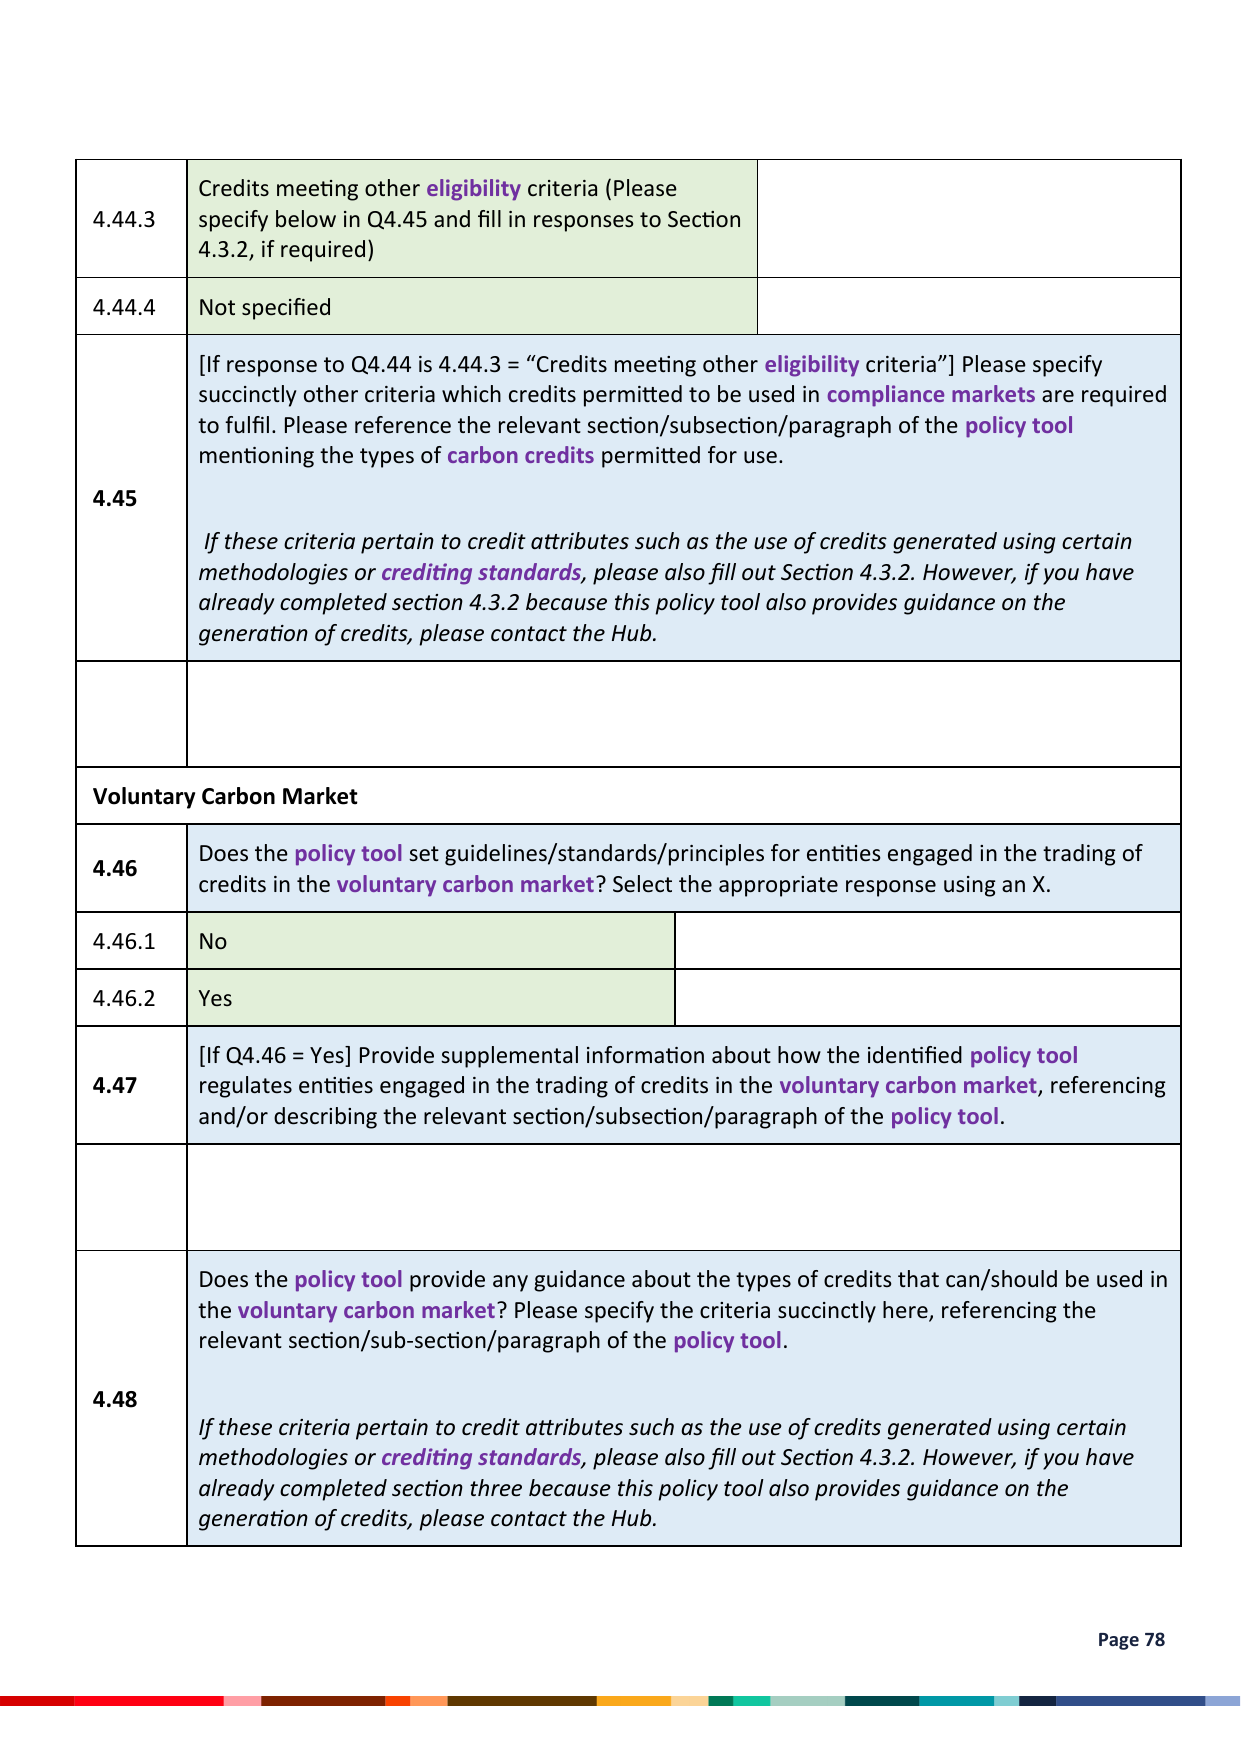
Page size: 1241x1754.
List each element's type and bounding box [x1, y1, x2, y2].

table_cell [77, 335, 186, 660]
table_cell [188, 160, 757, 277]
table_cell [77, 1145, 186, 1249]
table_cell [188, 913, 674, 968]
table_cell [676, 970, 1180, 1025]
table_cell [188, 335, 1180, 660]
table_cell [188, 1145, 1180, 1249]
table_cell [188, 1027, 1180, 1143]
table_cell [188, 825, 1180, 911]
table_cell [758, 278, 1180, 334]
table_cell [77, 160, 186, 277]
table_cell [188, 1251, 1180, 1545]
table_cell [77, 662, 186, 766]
picture [0, 1696, 1241, 1706]
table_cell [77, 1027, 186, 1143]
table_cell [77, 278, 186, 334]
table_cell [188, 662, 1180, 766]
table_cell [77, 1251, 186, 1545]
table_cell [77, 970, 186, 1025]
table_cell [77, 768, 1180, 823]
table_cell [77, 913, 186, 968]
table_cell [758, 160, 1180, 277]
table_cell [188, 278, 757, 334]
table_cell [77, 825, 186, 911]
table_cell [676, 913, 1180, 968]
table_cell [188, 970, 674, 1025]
